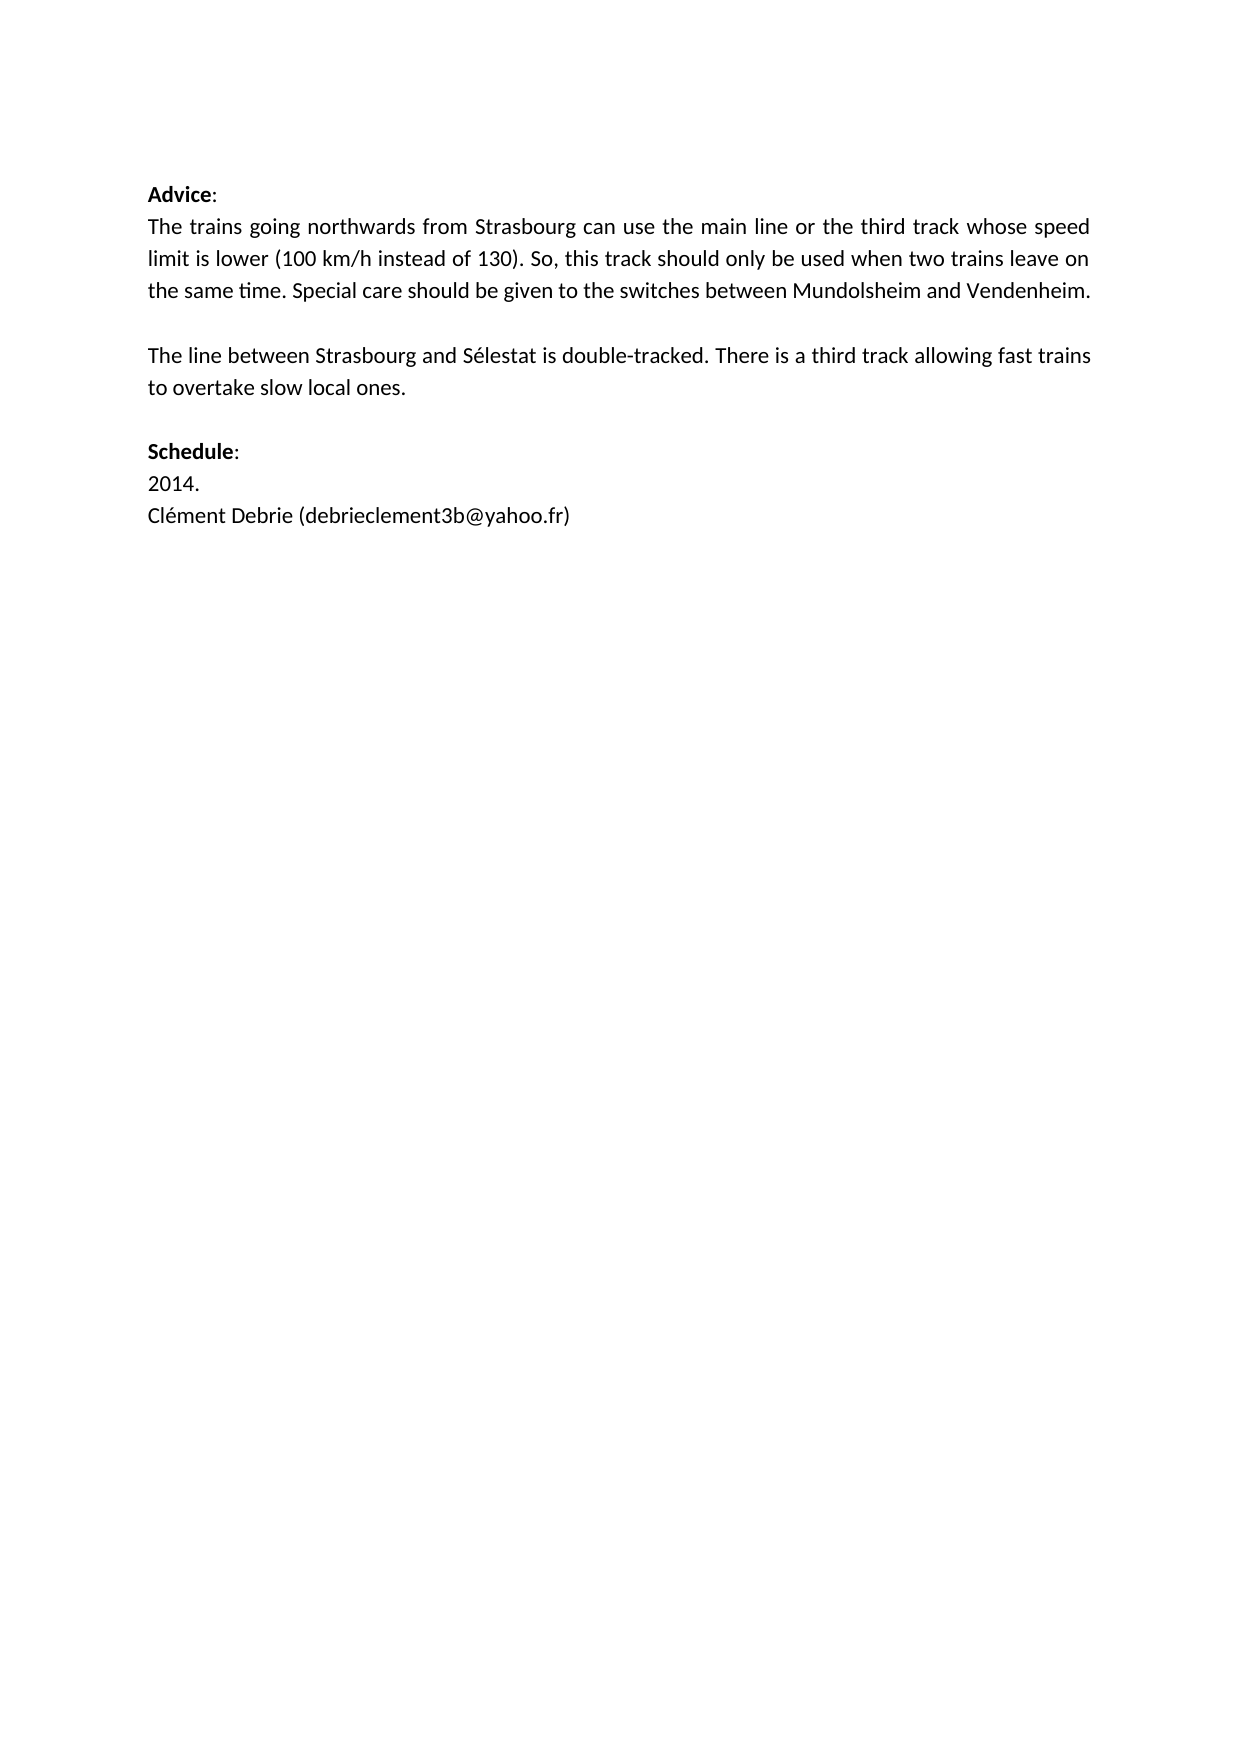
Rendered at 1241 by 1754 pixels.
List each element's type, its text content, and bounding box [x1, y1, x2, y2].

text The line between Strasbourg and Sélestat is double-tracked. There is a third track allowing fast trains to overtake slow local ones. [148, 341, 1093, 401]
text Schedule: [148, 437, 1093, 465]
text 2014. [148, 469, 1093, 497]
text The trains going northwards from Strasbourg can use the main line or the third track whose speed limit is lower (100 km/h instead of 130). So, this track should only be used when two trains leave on the same time. Special care should be given to the switches between Mundolsheim and Vendenheim. [148, 212, 1093, 304]
text Clément Debrie (debrieclement3b@yahoo.fr) [148, 502, 1093, 530]
text Advice: [148, 180, 1093, 208]
